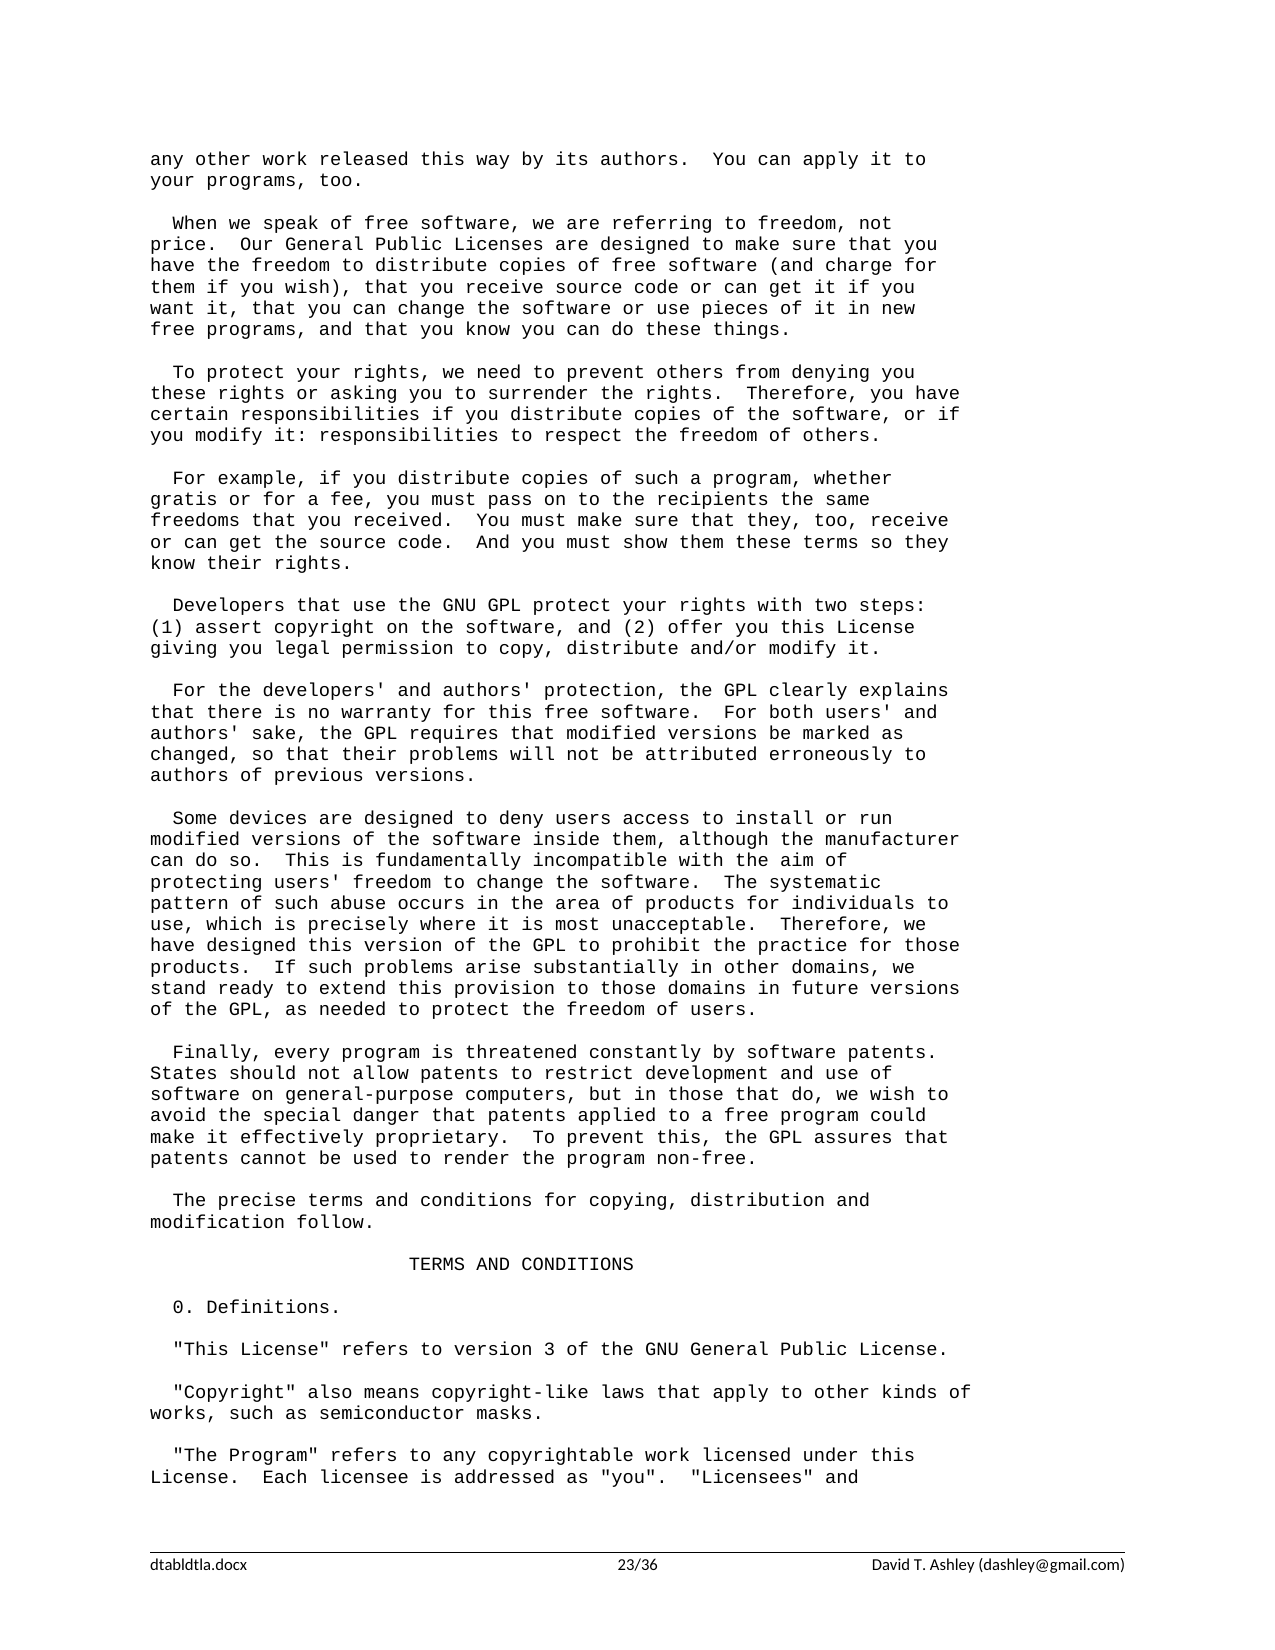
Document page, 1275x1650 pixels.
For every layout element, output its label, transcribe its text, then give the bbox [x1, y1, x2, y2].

text use, which is precisely where it is most unacceptable. Therefore, we [150, 915, 1125, 936]
text any other work released this way by its authors. You can apply it to [150, 150, 1125, 171]
text 0. Definitions. [150, 1297, 1125, 1319]
text When we speak of free software, we are referring to freedom, not [150, 214, 1125, 235]
text you modify it: responsibilities to respect the freedom of others. [150, 426, 1125, 447]
text know their rights. [150, 554, 1125, 575]
text gratis or for a fee, you must pass on to the recipients the same [150, 490, 1125, 511]
text price. Our General Public Licenses are designed to make sure that you [150, 235, 1125, 256]
text them if you wish), that you receive source code or can get it if you [150, 277, 1125, 299]
text these rights or asking you to surrender the rights. Therefore, you have [150, 384, 1125, 405]
text that there is no warranty for this free software. For both users' and [150, 702, 1125, 724]
text your programs, too. [150, 171, 1125, 192]
text certain responsibilities if you distribute copies of the software, or if [150, 405, 1125, 426]
text modified versions of the software inside them, although the manufacturer [150, 830, 1125, 851]
text of the GPL, as needed to protect the freedom of users. [150, 1000, 1125, 1021]
text have the freedom to distribute copies of free software (and charge for [150, 256, 1125, 277]
text pattern of such abuse occurs in the area of products for individuals to [150, 894, 1125, 915]
text patents cannot be used to render the program non-free. [150, 1149, 1125, 1170]
text modification follow. [150, 1212, 1125, 1234]
text freedoms that you received. You must make sure that they, too, receive [150, 511, 1125, 532]
text "Copyright" also means copyright-like laws that apply to other kinds of [150, 1382, 1125, 1404]
text States should not allow patents to restrict development and use of [150, 1064, 1125, 1085]
text have designed this version of the GPL to prohibit the practice for those [150, 936, 1125, 957]
text TERMS AND CONDITIONS [150, 1255, 1125, 1276]
text License. Each licensee is addressed as "you". "Licensees" and [150, 1467, 1125, 1489]
text Developers that use the GNU GPL protect your rights with two steps: [150, 596, 1125, 617]
text products. If such problems arise substantially in other domains, we [150, 957, 1125, 979]
text avoid the special danger that patents applied to a free program could [150, 1106, 1125, 1127]
text The precise terms and conditions for copying, distribution and [150, 1191, 1125, 1212]
text Some devices are designed to deny users access to install or run [150, 809, 1125, 830]
text For example, if you distribute copies of such a program, whether [150, 469, 1125, 490]
text "This License" refers to version 3 of the GNU General Public License. [150, 1340, 1125, 1361]
text giving you legal permission to copy, distribute and/or modify it. [150, 639, 1125, 660]
text free programs, and that you know you can do these things. [150, 320, 1125, 341]
text make it effectively proprietary. To prevent this, the GPL assures that [150, 1127, 1125, 1149]
text Finally, every program is threatened constantly by software patents. [150, 1042, 1125, 1064]
text authors of previous versions. [150, 766, 1125, 787]
text changed, so that their problems will not be attributed erroneously to [150, 745, 1125, 766]
text can do so. This is fundamentally incompatible with the aim of [150, 851, 1125, 872]
text authors' sake, the GPL requires that modified versions be marked as [150, 724, 1125, 745]
text works, such as semiconductor masks. [150, 1404, 1125, 1425]
text want it, that you can change the software or use pieces of it in new [150, 299, 1125, 320]
text For the developers' and authors' protection, the GPL clearly explains [150, 681, 1125, 702]
text (1) assert copyright on the software, and (2) offer you this License [150, 617, 1125, 639]
text "The Program" refers to any copyrightable work licensed under this [150, 1446, 1125, 1467]
text protecting users' freedom to change the software. The systematic [150, 872, 1125, 894]
text software on general-purpose computers, but in those that do, we wish to [150, 1085, 1125, 1106]
text stand ready to extend this provision to those domains in future versions [150, 979, 1125, 1000]
text To protect your rights, we need to prevent others from denying you [150, 362, 1125, 384]
text or can get the source code. And you must show them these terms so they [150, 532, 1125, 554]
